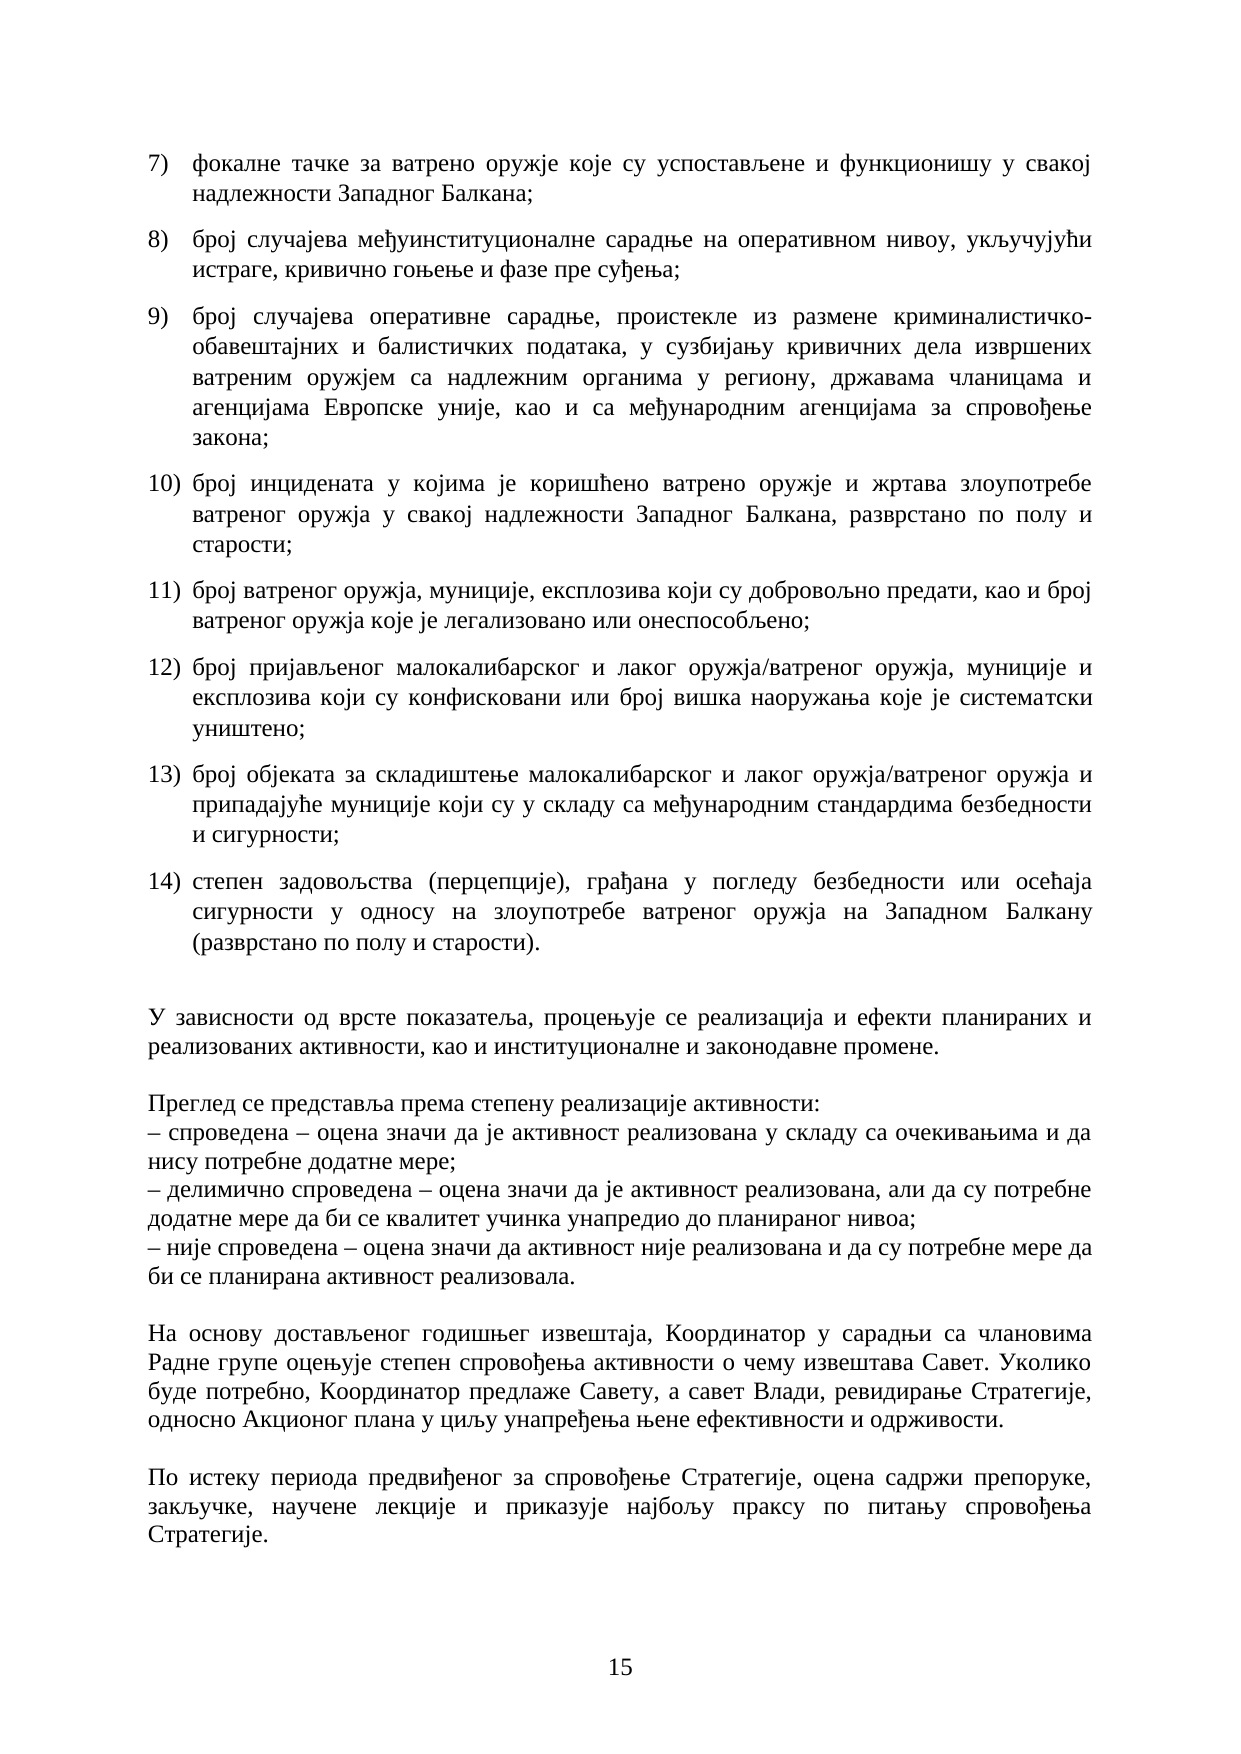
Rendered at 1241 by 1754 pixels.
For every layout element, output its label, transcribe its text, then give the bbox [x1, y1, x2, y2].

list број случајева међуинституционалне сарадње на оперативном нивоу, укључујући истраге, кривично гоњење и фазе пре суђења; [148, 224, 1093, 283]
text У зависности од врсте показатеља, процењује се реализација и ефекти планираних и реализованих активности, као и институционалне и законодавне промене. [148, 1002, 1093, 1059]
list број објеката за складиштење малокалибарског и лаког оружја/ватреног оружја и припадајуће муниције који су у складу са међународним стандардима безбедности и сигурности; [148, 759, 1093, 848]
text – није спроведена – оцена значи да активност није реализована и да су потребне мере да би се планирана активност реализовала. [148, 1232, 1093, 1289]
list број ватреног оружја, муниције, експлозива који су добровољно предати, као и број ватреног оружја које је легализовано или онеспособљено; [148, 576, 1093, 634]
text – делимично спроведена – оцена значи да је активност реализована, али да су потребне додатне мере да би се квалитет учинка унапредио до планираног нивоа; [148, 1174, 1093, 1232]
list фокалне тачке за ватрено оружје које су успостављене и функционишу у свакој надлежности Западног Балкана; [148, 148, 1093, 206]
text – спроведена – оцена значи да је активност реализована у складу са очекивањима и да нису потребне додатне мере; [148, 1117, 1093, 1174]
text По истеку периода предвиђеног за спровођење Стратегије, оцена садржи препоруке, закључке, научене лекције и приказује најбољу праксу по питању спровођења Стратегије. [148, 1462, 1093, 1548]
list број пријављеног малокалибарског и лаког оружја/ватреног оружја, муниције и експлозива који су конфисковани или број вишка наоружања које је систематски уништено; [148, 652, 1093, 741]
text На основу достављеног годишњег извештаја, Координатор у сарадњи са члановима Радне групе оцењује степен спровођења активности о чему извештава Савет. Уколико буде потребно, Координатор предлаже Савету, а савет Влади, ревидирање Стратегије, односно Акционог плана у циљу унапређења њене ефективности и одрживости. [148, 1318, 1093, 1433]
text Преглед се представља према степену реализације активности: [148, 1088, 1093, 1117]
list степен задовољства (перцепције), грађана у погледу безбедности или осећаја сигурности у односу на злоупотребе ватреног оружја на Западном Балкану (разврстано по полу и старости). [148, 866, 1093, 955]
list број инцидената у којима је коришћено ватрено оружје и жртава злоупотребе ватреног оружја у свакој надлежности Западног Балкана, разврстано по полу и старости; [148, 468, 1093, 557]
list број случајева оперативне сарадње, проистекле из размене криминалистичко-обавештајних и балистичких података, у сузбијању кривичних дела извршених ватреним оружјем са надлежним органима у региону, државама чланицама и агенцијама Европске уније, као и са међународним агенцијама за спровођење закона; [148, 301, 1093, 451]
